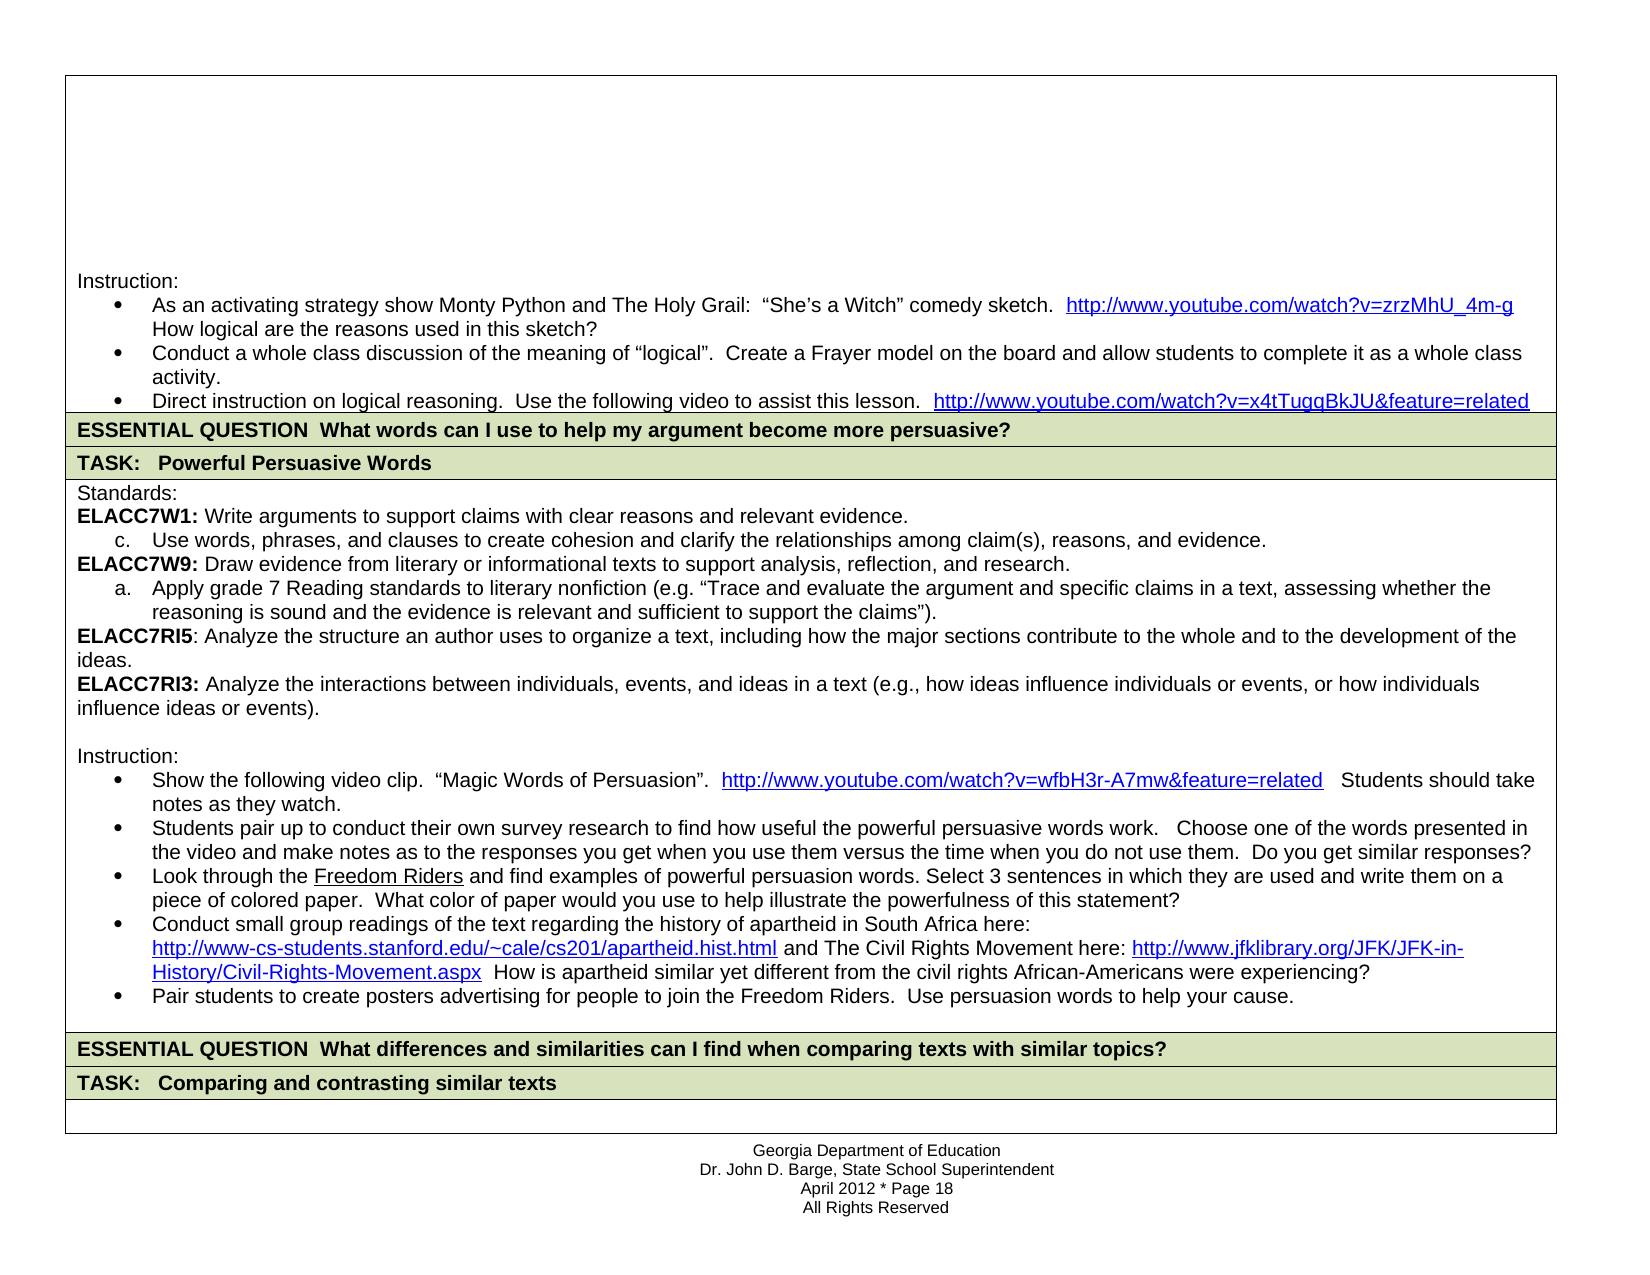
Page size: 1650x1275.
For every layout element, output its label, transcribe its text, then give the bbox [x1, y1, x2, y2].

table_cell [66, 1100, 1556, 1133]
table_cell ESSENTIAL QUESTION What words can I use to help my argument become more persuasive? [66, 413, 1556, 446]
table_cell Standards: ELACC7W1: Write arguments to support claims with clear reasons and relevant evidence. Use words, phrases, and clauses to create cohesion and clarify the relationships among claim(s), reasons, and evidence. ELACC7W9: Draw evidence from literary or informational texts to support analysis, reflection, and research. Apply grade 7 Reading standards to literary nonfiction (e.g. “Trace and evaluate the argument and specific claims in a text, assessing whether the reasoning is sound and the evidence is relevant and sufficient to support the claims”). ELACC7RI5: Analyze the structure an author uses to organize a text, including how the major sections contribute to the whole and to the development of the ideas. ELACC7RI3: Analyze the interactions between individuals, events, and ideas in a text (e.g., how ideas influence individuals or events, or how individuals influence ideas or events). Instruction: Show the following video clip. “Magic Words of Persuasion”. http://www.youtube.com/watch?v=wfbH3r-A7mw&feature=related Students should take notes as they watch. Students pair up to conduct their own survey research to find how useful the powerful persuasive words work. Choose one of the words presented in the video and make notes as to the responses you get when you use them versus the time when you do not use them. Do you get similar responses? Look through the Freedom Riders and find examples of powerful persuasion words. Select 3 sentences in which they are used and write them on a piece of colored paper. What color of paper would you use to help illustrate the powerfulness of this statement? Conduct small group readings of the text regarding the history of apartheid in South Africa here: http://www-cs-students.stanford.edu/~cale/cs201/apartheid.hist.html and The Civil Rights Movement here: http://www.jfklibrary.org/JFK/JFK-in-History/Civil-Rights-Movement.aspx How is apartheid similar yet different from the civil rights African-Americans were experiencing? Pair students to create posters advertising for people to join the Freedom Riders. Use persuasion words to help your cause. [66, 480, 1556, 1032]
table_cell TASK: Powerful Persuasive Words [66, 447, 1556, 479]
table_cell ESSENTIAL QUESTION What differences and similarities can I find when comparing texts with similar topics? [66, 1033, 1556, 1066]
table_cell TASK: Comparing and contrasting similar texts [66, 1067, 1556, 1099]
